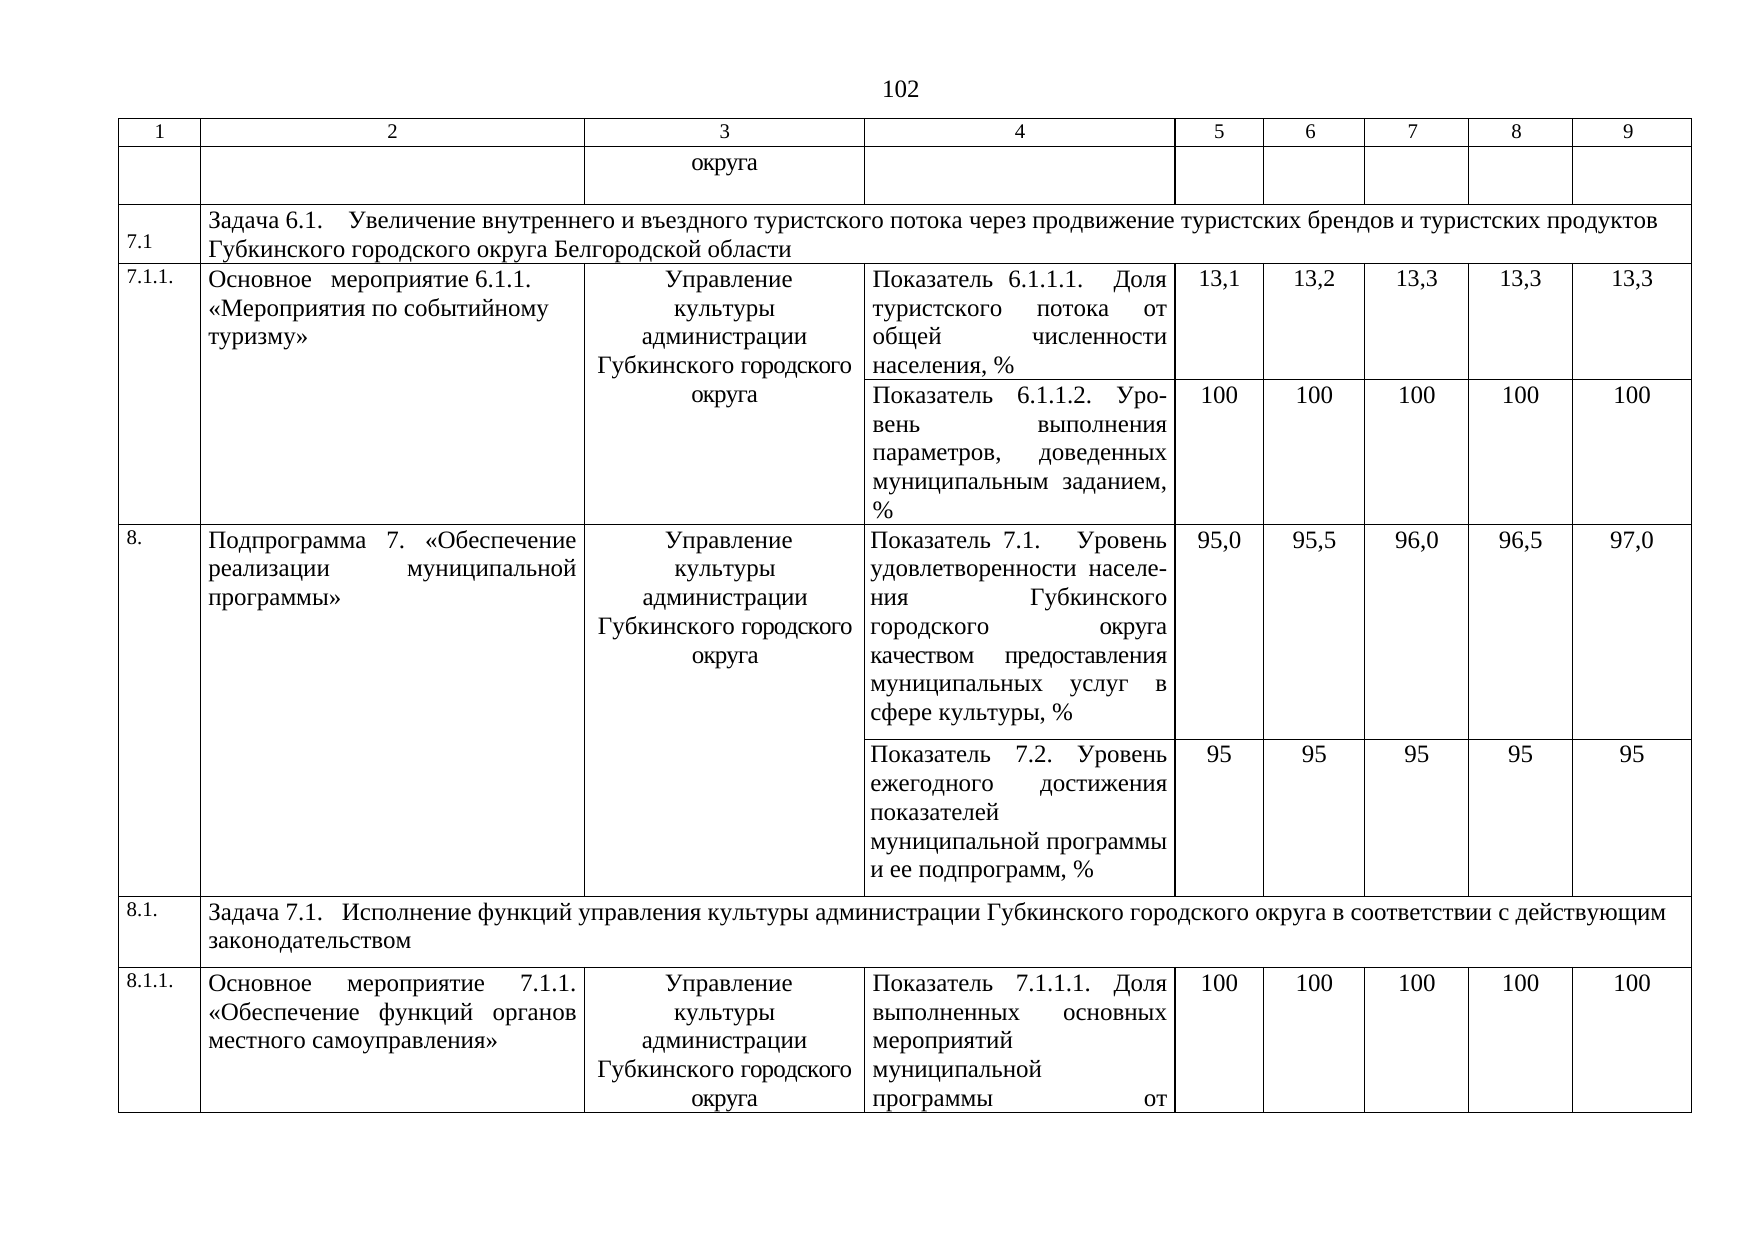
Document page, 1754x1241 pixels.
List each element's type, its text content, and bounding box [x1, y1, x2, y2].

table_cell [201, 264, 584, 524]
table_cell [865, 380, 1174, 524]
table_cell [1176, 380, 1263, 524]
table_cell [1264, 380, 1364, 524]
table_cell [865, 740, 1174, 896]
table_header 2 [201, 119, 584, 146]
table_header 9 [1573, 119, 1691, 146]
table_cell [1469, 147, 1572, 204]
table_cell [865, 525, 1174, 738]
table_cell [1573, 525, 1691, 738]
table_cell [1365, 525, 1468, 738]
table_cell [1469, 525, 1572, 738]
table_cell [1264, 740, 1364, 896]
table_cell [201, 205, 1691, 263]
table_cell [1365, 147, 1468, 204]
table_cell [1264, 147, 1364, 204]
table_header 8 [1469, 119, 1572, 146]
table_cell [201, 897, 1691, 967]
table_header 7 [1365, 119, 1468, 146]
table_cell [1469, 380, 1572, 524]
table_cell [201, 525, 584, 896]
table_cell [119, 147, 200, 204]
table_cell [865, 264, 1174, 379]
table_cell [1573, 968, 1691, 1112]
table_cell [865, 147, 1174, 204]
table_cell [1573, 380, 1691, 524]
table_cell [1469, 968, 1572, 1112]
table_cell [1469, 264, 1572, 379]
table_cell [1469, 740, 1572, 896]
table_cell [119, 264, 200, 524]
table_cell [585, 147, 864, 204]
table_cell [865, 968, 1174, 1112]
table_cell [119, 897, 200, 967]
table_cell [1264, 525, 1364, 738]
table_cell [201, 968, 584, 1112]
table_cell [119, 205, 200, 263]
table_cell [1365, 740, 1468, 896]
table_header 6 [1264, 119, 1364, 146]
table_header 4 [865, 119, 1174, 146]
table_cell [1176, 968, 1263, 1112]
table_header 5 [1176, 119, 1263, 146]
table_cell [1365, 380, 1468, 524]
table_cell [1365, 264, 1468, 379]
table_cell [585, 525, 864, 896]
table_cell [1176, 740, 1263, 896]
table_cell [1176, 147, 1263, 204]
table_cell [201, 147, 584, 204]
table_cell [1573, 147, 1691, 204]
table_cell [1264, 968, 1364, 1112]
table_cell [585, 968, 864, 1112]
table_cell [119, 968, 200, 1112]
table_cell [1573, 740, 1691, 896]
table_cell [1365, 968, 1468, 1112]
table_header 1 [119, 119, 200, 146]
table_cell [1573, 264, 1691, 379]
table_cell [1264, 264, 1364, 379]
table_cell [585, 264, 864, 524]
table_header 3 [585, 119, 864, 146]
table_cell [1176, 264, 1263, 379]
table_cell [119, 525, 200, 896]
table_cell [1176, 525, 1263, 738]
